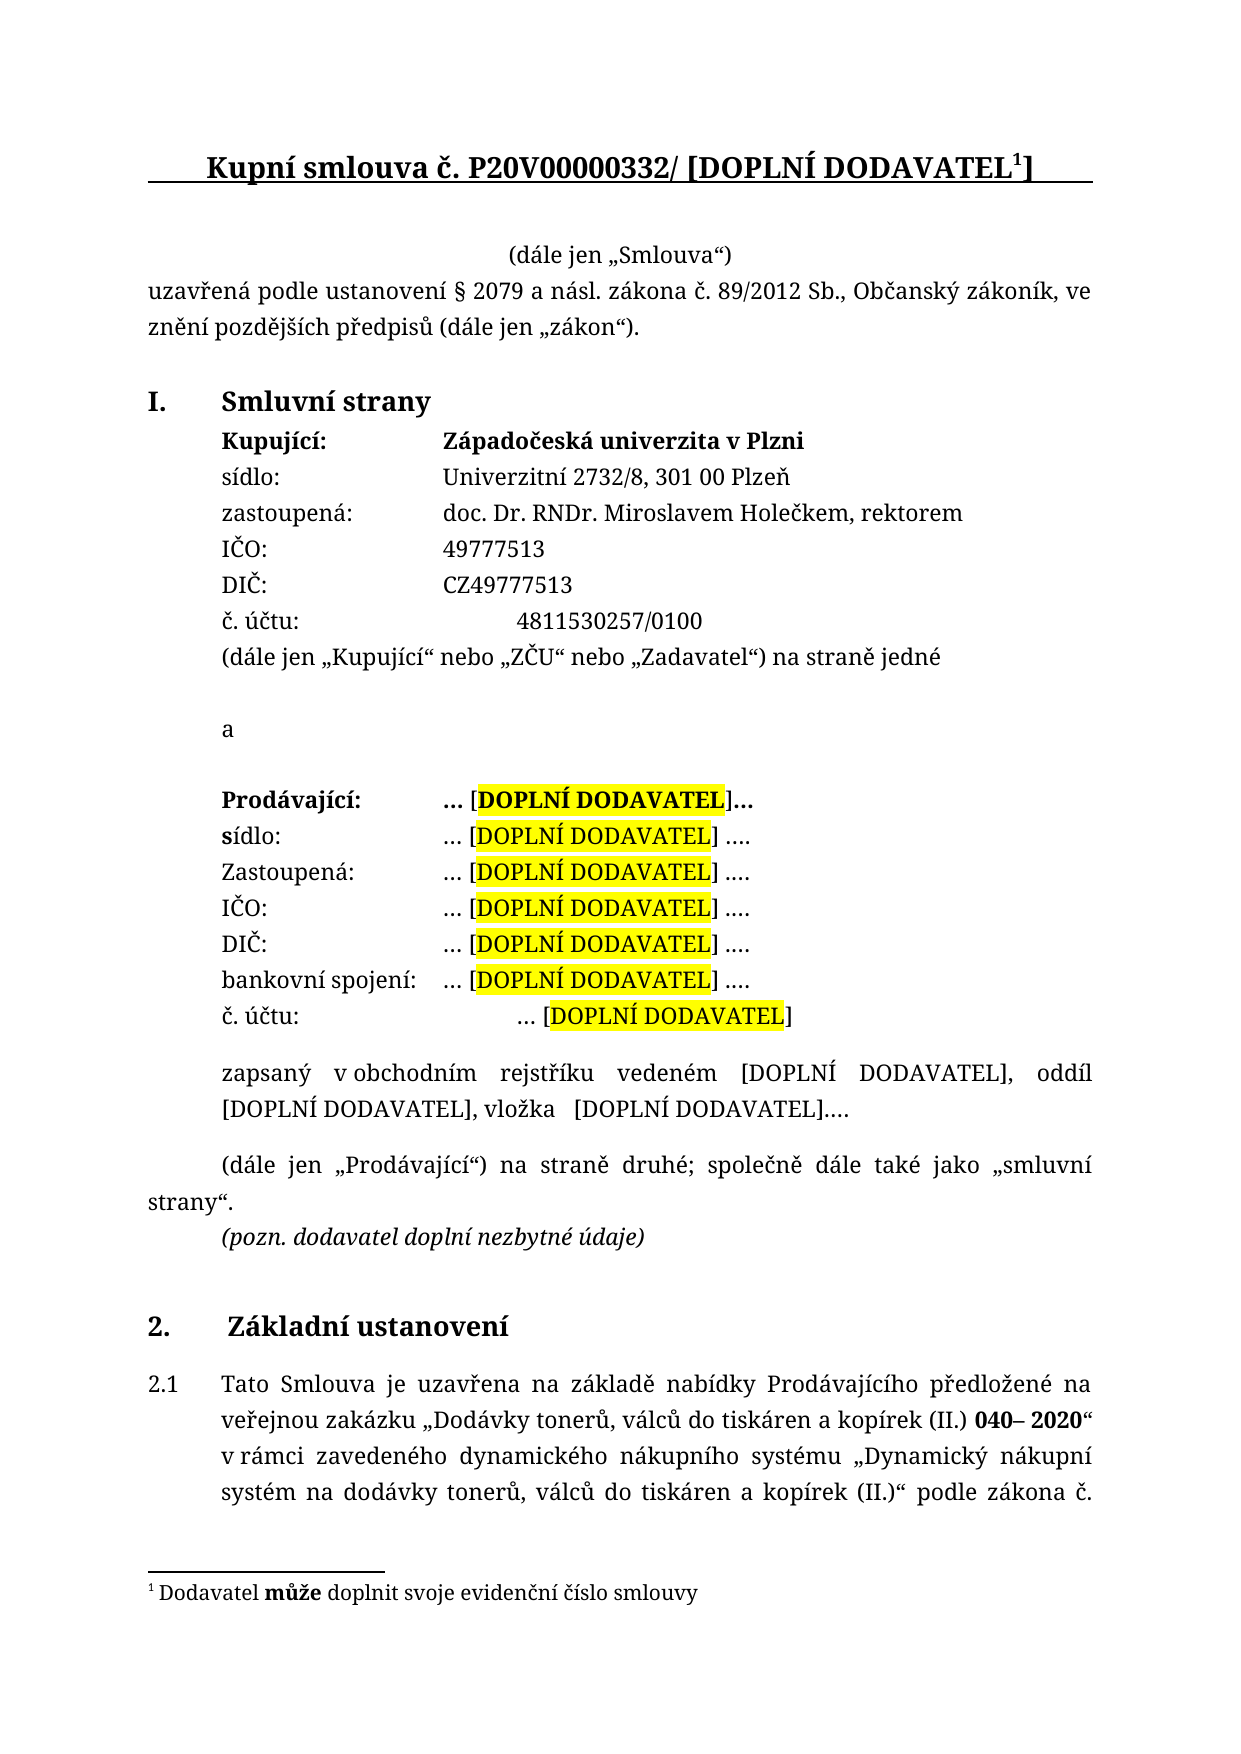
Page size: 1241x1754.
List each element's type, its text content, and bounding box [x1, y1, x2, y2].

text (pozn. dodavatel doplní nezbytné údaje) [148, 1221, 1093, 1253]
text sídlo: … [DOPLNÍ DODAVATEL] …. [221, 820, 476, 852]
text (dále jen „Kupující“ nebo „ZČU“ nebo „Zadavatel“) na straně jedné [221, 641, 1093, 672]
text (dále jen „Smlouva“) [148, 239, 1093, 270]
text DIČ: CZ49777513 [221, 569, 1093, 600]
text bankovní spojení: … [DOPLNÍ DODAVATEL] .… [148, 964, 476, 995]
text IČO: … [DOPLNÍ DODAVATEL] .… [221, 892, 476, 923]
text Kupující: Západočeská univerzita v Plzni [221, 425, 1093, 456]
text Prodávající: … [DOPLNÍ DODAVATEL]… [221, 784, 478, 816]
text Kupní smlouva č. P20V00000332/ [DOPLNÍ DODAVATEL] [148, 148, 1093, 181]
text bankovní spojení: … [DOPLNÍ DODAVATEL] .… [711, 964, 1093, 995]
text a [221, 712, 1093, 744]
text DIČ: … [DOPLNÍ DODAVATEL] .… [711, 928, 1093, 959]
text DIČ: … [DOPLNÍ DODAVATEL] .… [221, 928, 476, 959]
text Prodávající: … [DOPLNÍ DODAVATEL]… [725, 784, 1093, 816]
text č. účtu: 4811530257/0100 [221, 605, 1093, 636]
text IČO: … [DOPLNÍ DODAVATEL] .… [711, 892, 1093, 923]
text 2. Základní ustanovení [148, 1307, 1093, 1344]
text sídlo: … [DOPLNÍ DODAVATEL] …. [711, 820, 1093, 852]
text sídlo: Univerzitní 2732/8, 301 00 Plzeň [221, 461, 1093, 492]
text (dále jen „Prodávající“) na straně druhé; společně dále také jako „smluvní strany“. [148, 1149, 1093, 1217]
text č. účtu: … [DOPLNÍ DODAVATEL] [221, 1000, 550, 1031]
text I. Smluvní strany [148, 383, 1093, 419]
text zapsaný v obchodním rejstříku vedeném [DOPLNÍ DODAVATEL], oddíl [DOPLNÍ DODAVATEL], vložka [DOPLNÍ DODAVATEL].… [221, 1057, 1093, 1124]
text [148, 1368, 1093, 1507]
text uzavřená podle ustanovení § 2079 a násl. zákona č. 89/2012 Sb., Občanský zákoník, ve znění pozdějších předpisů (dále jen „zákon“). [148, 275, 1093, 342]
text č. účtu: … [DOPLNÍ DODAVATEL] [784, 1000, 1093, 1031]
text Zastoupená: … [DOPLNÍ DODAVATEL] .… [711, 856, 1093, 887]
text zastoupená: doc. Dr. RNDr. Miroslavem Holečkem, rektorem [221, 497, 1093, 528]
text Zastoupená: … [DOPLNÍ DODAVATEL] .… [221, 856, 476, 887]
text IČO: 49777513 [221, 533, 1093, 564]
